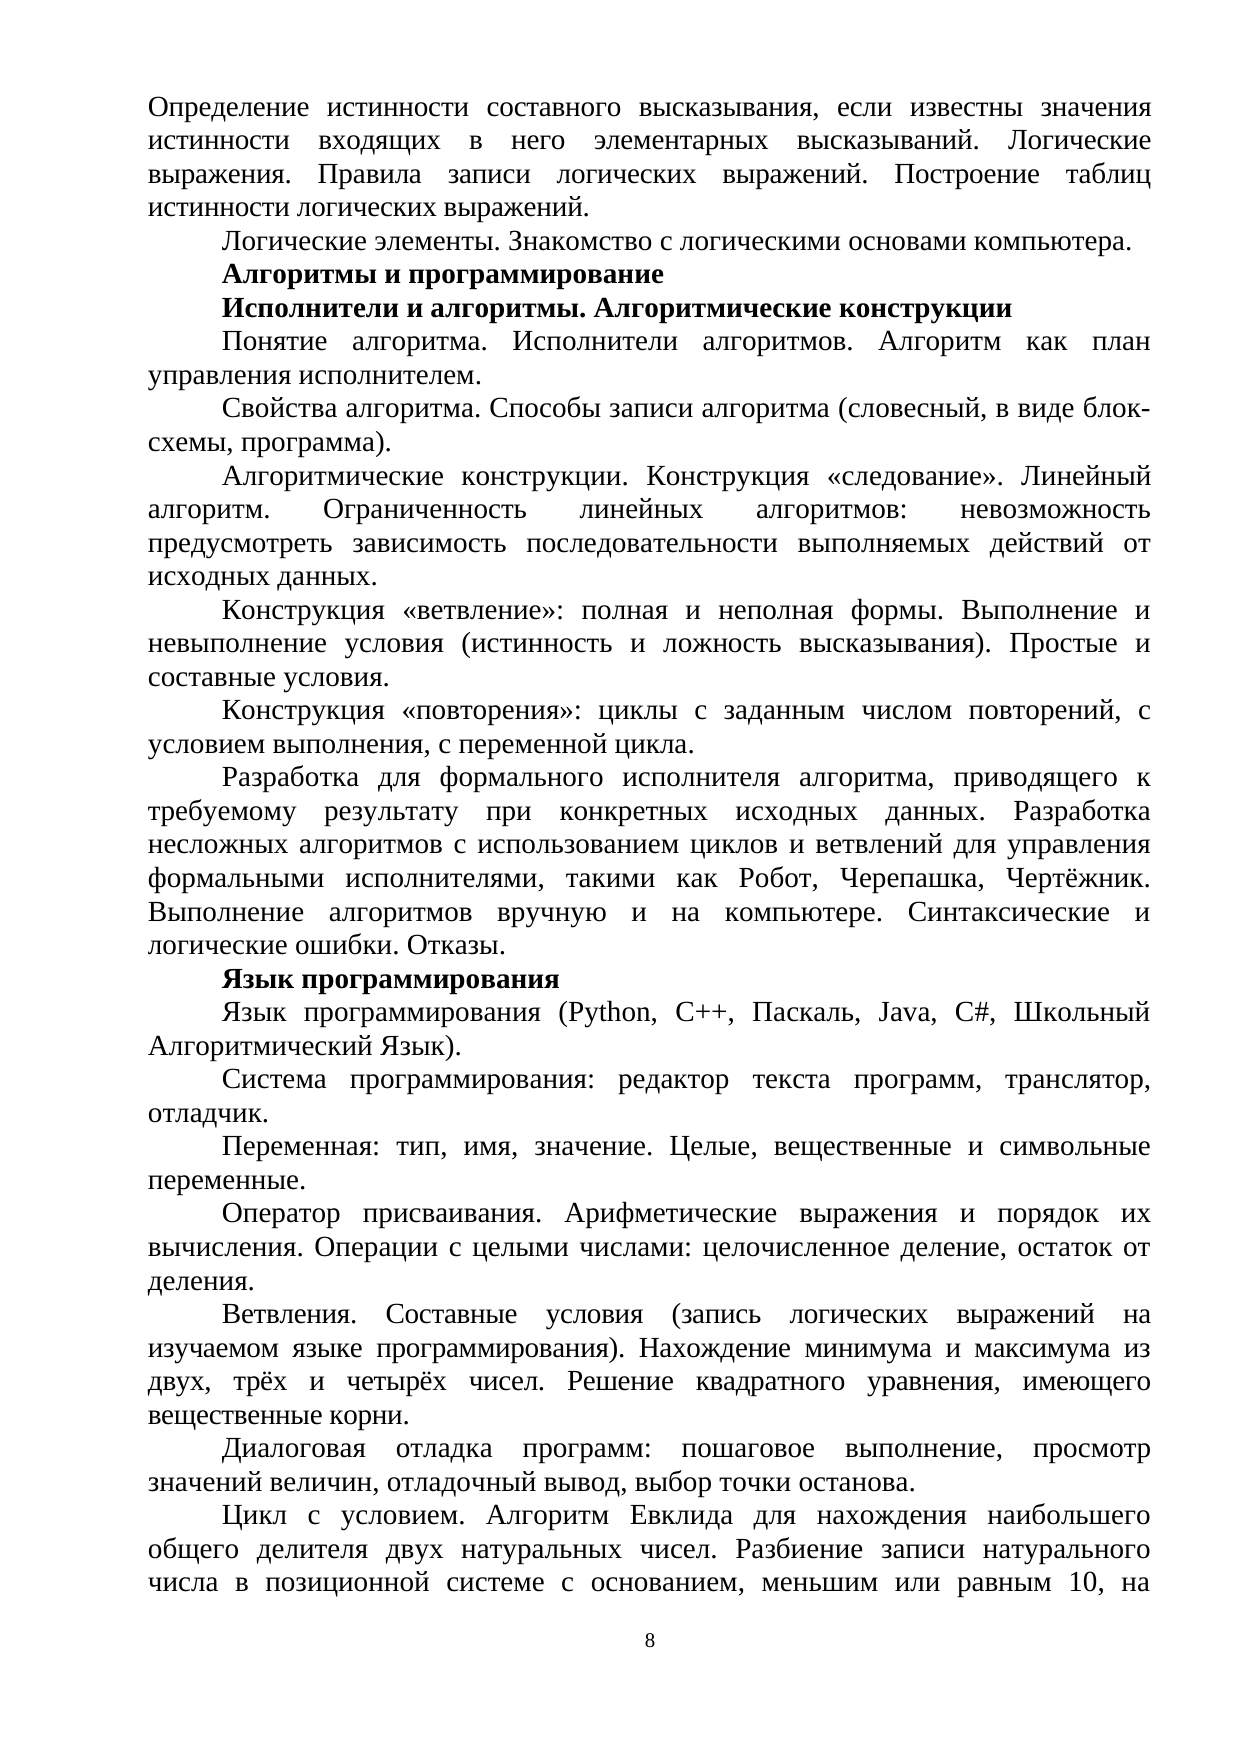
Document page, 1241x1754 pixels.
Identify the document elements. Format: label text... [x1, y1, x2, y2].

text Язык программирования [148, 961, 1152, 994]
text Исполнители и алгоритмы. Алгоритмические конструкции [148, 290, 1152, 323]
text Конструкция «ветвление»: полная и неполная формы. Выполнение и невыполнение условия (истинность и ложность высказывания). Простые и составные условия. [148, 592, 1152, 692]
text Диалоговая отладка программ: пошаговое выполнение, просмотр значений величин, отладочный вывод, выбор точки останова. [148, 1430, 1152, 1497]
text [148, 1497, 1152, 1598]
text Свойства алгоритма. Способы записи алгоритма (словесный, в виде блок-схемы, программа). [148, 391, 1152, 458]
text Оператор присваивания. Арифметические выражения и порядок их вычисления. Операции с целыми числами: целочисленное деление, остаток от деления. [148, 1196, 1152, 1296]
text Алгоритмы и программирование [148, 256, 1152, 290]
text Переменная: тип, имя, значение. Целые, вещественные и символьные переменные. [148, 1128, 1152, 1196]
text Алгоритмические конструкции. Конструкция «следование». Линейный алгоритм. Ограниченность линейных алгоритмов: невозможность предусмотреть зависимость последовательности выполняемых действий от исходных данных. [148, 458, 1152, 592]
text Логические элементы. Знакомство с логическими основами компьютера. [148, 223, 1152, 256]
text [148, 89, 1152, 223]
text Конструкция «повторения»: циклы с заданным числом повторений, с условием выполнения, с переменной цикла. [148, 692, 1152, 759]
text Система программирования: редактор текста программ, транслятор, отладчик. [148, 1061, 1152, 1128]
text Понятие алгоритма. Исполнители алгоритмов. Алгоритм как план управления исполнителем. [148, 323, 1152, 391]
text Язык программирования (Python, C++, Паскаль, Java, C#, Школьный Алгоритмический Язык). [148, 994, 1152, 1061]
text Ветвления. Составные условия (запись логических выражений на изучаемом языке программирования). Нахождение минимума и максимума из двух, трёх и четырёх чисел. Решение квадратного уравнения, имеющего вещественные корни. [148, 1296, 1152, 1430]
text Разработка для формального исполнителя алгоритма, приводящего к требуемому результату при конкретных исходных данных. Разработка несложных алгоритмов с использованием циклов и ветвлений для управления формальными исполнителями, такими как Робот, Черепашка, Чертёжник. Выполнение алгоритмов вручную и на компьютере. Синтаксические и логические ошибки. Отказы. [148, 759, 1152, 961]
